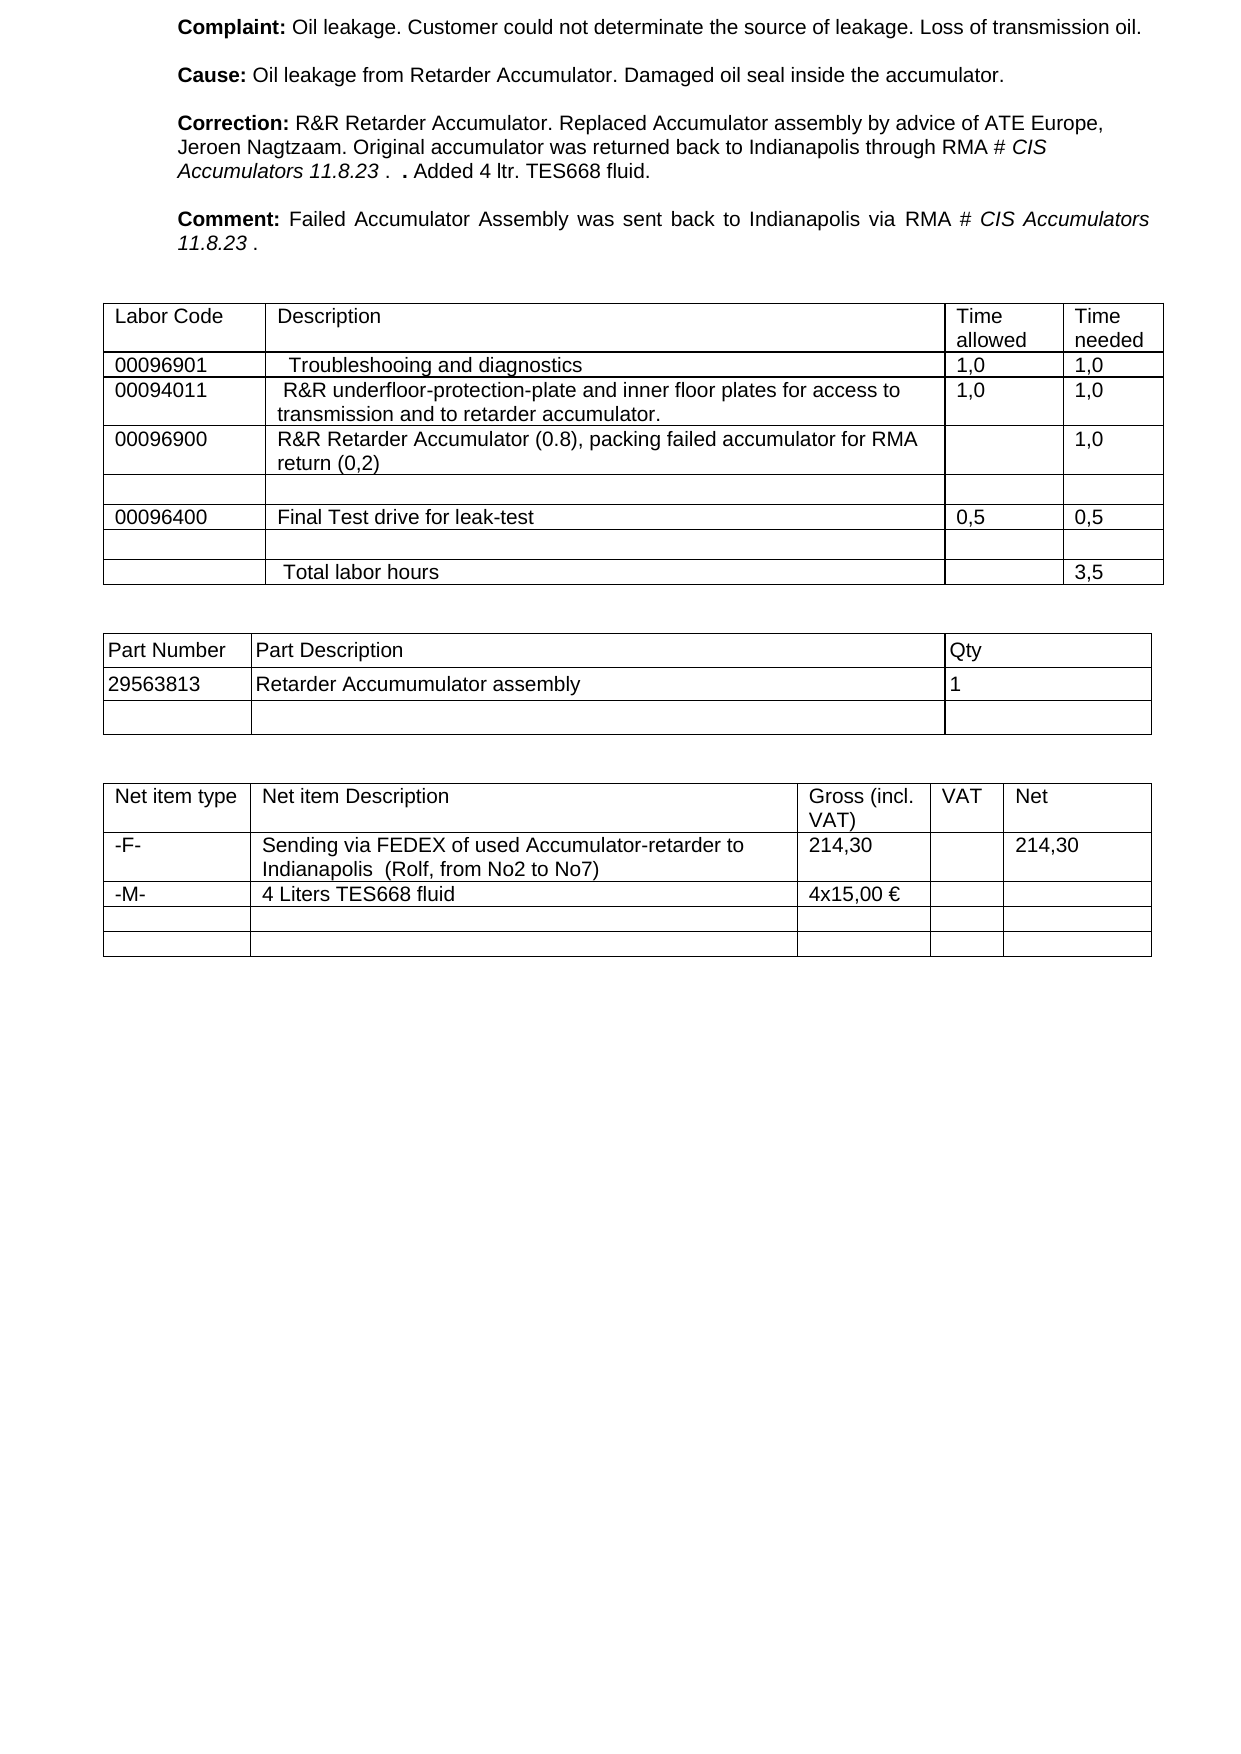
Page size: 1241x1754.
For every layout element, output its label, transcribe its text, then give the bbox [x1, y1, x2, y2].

table_header Gross (incl. VAT) [798, 784, 930, 832]
table_cell [1064, 475, 1163, 504]
table_header Time needed [1064, 304, 1163, 351]
text Complaint: Oil leakage. Customer could not determinate the source of leakage. Loss of transmission oil. [177, 15, 1152, 39]
table_cell [931, 882, 1003, 906]
table_header Net [1004, 784, 1151, 832]
table_cell [104, 530, 265, 559]
table_cell [931, 907, 1003, 931]
table_cell [946, 560, 1063, 584]
table_header Net item Description [251, 784, 797, 832]
table_cell [252, 701, 944, 734]
table_cell 00094011 [104, 378, 265, 425]
table_cell 00096400 [104, 505, 265, 529]
table_cell [946, 701, 1151, 734]
table_cell 1,0 [1064, 426, 1163, 474]
table_cell [1064, 530, 1163, 559]
table_cell [946, 475, 1063, 504]
text Comment: Failed Accumulator Assembly was sent back to Indianapolis via RMA # CIS Accumulators 11.8.23 . [177, 206, 1152, 254]
table_cell Final Test drive for leak-test [266, 505, 944, 529]
table_header Part Description [252, 634, 944, 667]
table_cell 1,0 [1064, 378, 1163, 425]
table_cell R&R Retarder Accumulator (0.8), packing failed accumulator for RMA return (0,2) [266, 426, 944, 474]
table_cell 1 [946, 668, 1151, 700]
table_cell Retarder Accumumulator assembly [252, 668, 944, 700]
table_cell Troubleshooing and diagnostics [266, 353, 944, 376]
table_cell 4 Liters TES668 fluid [251, 882, 797, 906]
table_cell 0,5 [946, 505, 1063, 529]
table_cell [266, 475, 944, 504]
table_cell 1,0 [946, 378, 1063, 425]
table_header Description [266, 304, 944, 351]
table_cell [798, 907, 930, 931]
table_cell [1004, 932, 1151, 956]
table_cell [104, 932, 250, 956]
table_cell 4x15,00 € [798, 882, 930, 906]
table_cell 1,0 [946, 353, 1063, 376]
table_header VAT [931, 784, 1003, 832]
table_cell [1004, 882, 1151, 906]
table_cell R&R underfloor-protection-plate and inner floor plates for access to transmission and to retarder accumulator. [266, 378, 944, 425]
table_cell [266, 530, 944, 559]
table_cell [798, 932, 930, 956]
table_cell Sending via FEDEX of used Accumulator-retarder to Indianapolis (Rolf, from No2 to No7) [251, 833, 797, 881]
table_cell 00096900 [104, 426, 265, 474]
table_cell 214,30 [1004, 833, 1151, 881]
table_cell [104, 560, 265, 584]
table_cell 29563813 [104, 668, 251, 700]
table_cell 00096901 [104, 353, 265, 376]
table_cell 3,5 [1064, 560, 1163, 584]
table_cell [1004, 907, 1151, 931]
text Correction: R&R Retarder Accumulator. Replaced Accumulator assembly by advice of ATE Europe, Jeroen Nagtzaam. Original accumulator was returned back to Indianapolis through RMA # CIS Accumulators 11.8.23 . . Added 4 ltr. TES668 fluid. [177, 111, 1152, 182]
table_cell [104, 907, 250, 931]
text Cause: Oil leakage from Retarder Accumulator. Damaged oil seal inside the accumulator. [177, 63, 1152, 87]
table_header Net item type [104, 784, 250, 832]
table_cell 1,0 [1064, 353, 1163, 376]
table_cell [251, 907, 797, 931]
table_cell -F- [104, 833, 250, 881]
table_cell [931, 932, 1003, 956]
table_header Labor Code [104, 304, 265, 351]
table_cell [946, 530, 1063, 559]
table_cell 0,5 [1064, 505, 1163, 529]
table_cell [251, 932, 797, 956]
table_cell [946, 426, 1063, 474]
table_cell [104, 475, 265, 504]
table_cell 214,30 [798, 833, 930, 881]
table_cell Total labor hours [266, 560, 944, 584]
table_cell [104, 701, 251, 734]
table_header Part Number [104, 634, 251, 667]
table_header Time allowed [946, 304, 1063, 351]
table_cell -M- [104, 882, 250, 906]
table_cell [931, 833, 1003, 881]
table_header Qty [946, 634, 1151, 667]
